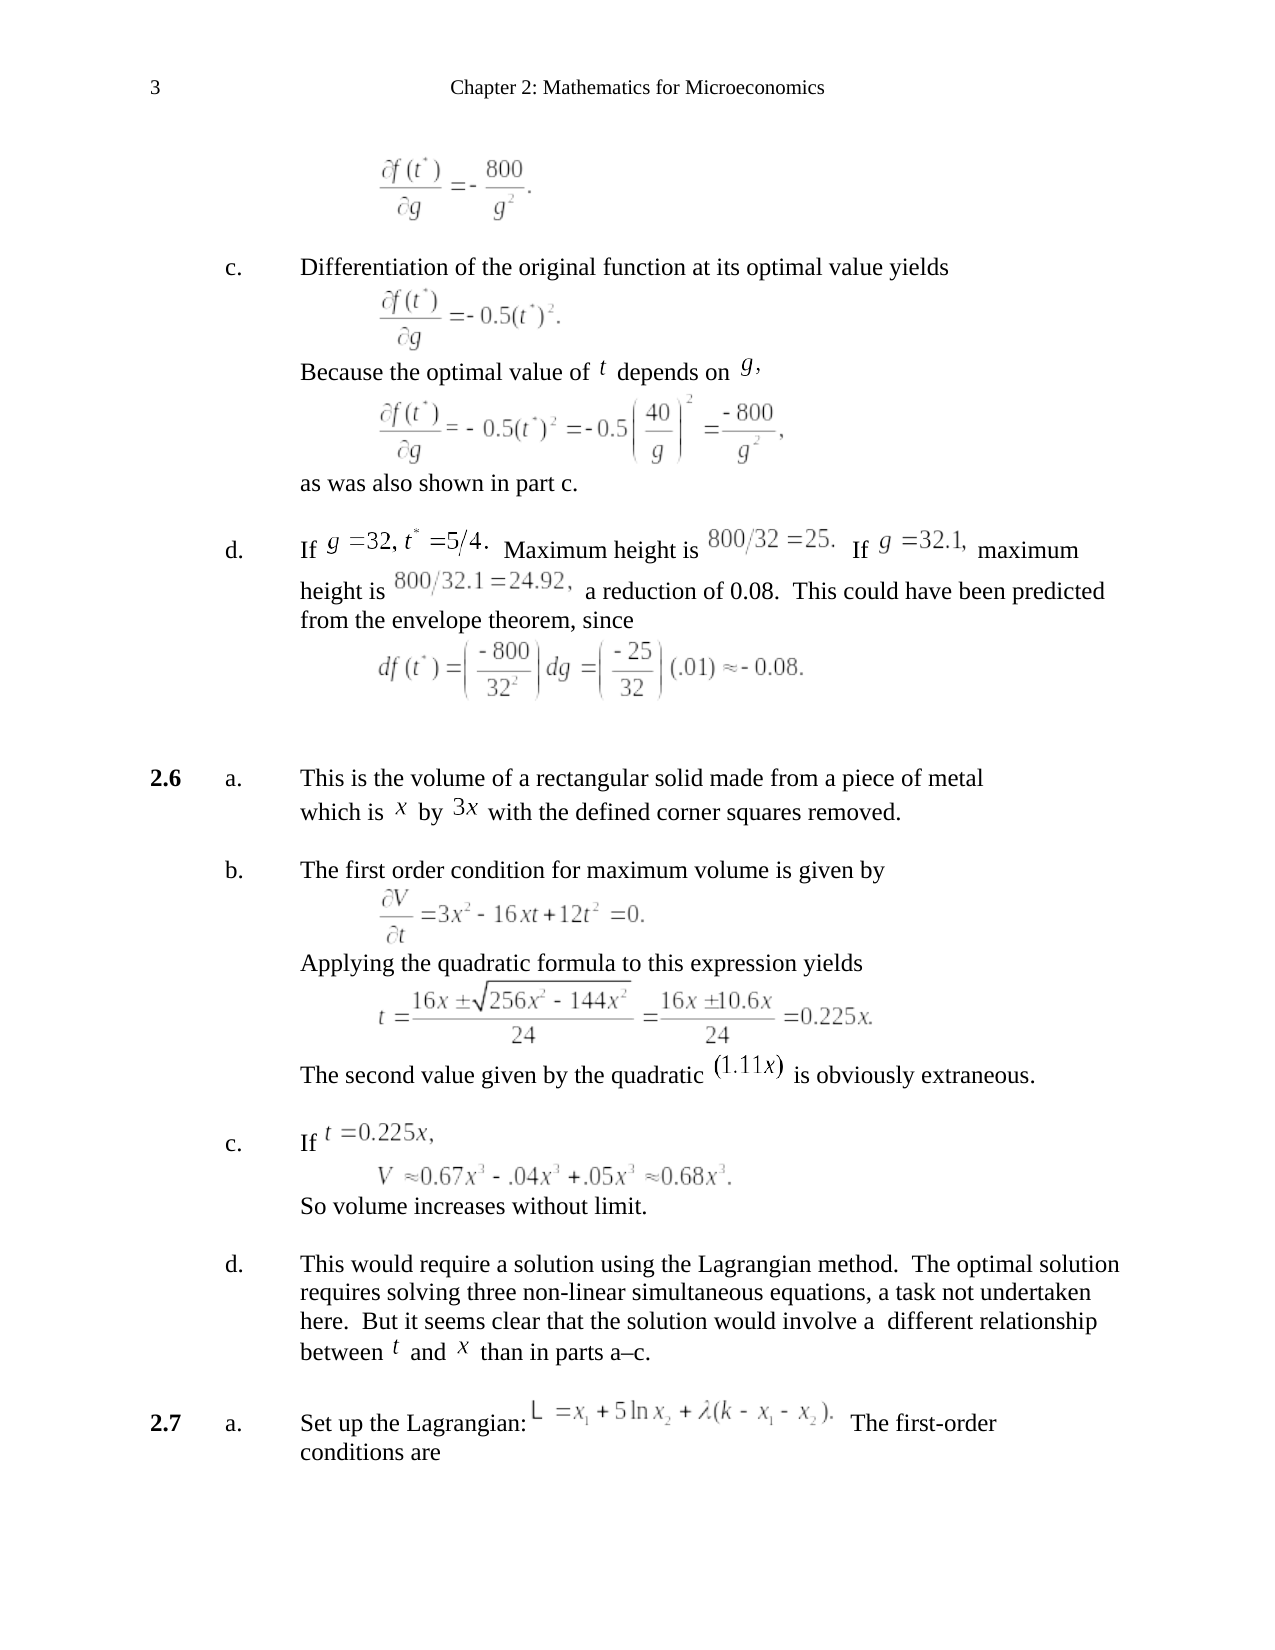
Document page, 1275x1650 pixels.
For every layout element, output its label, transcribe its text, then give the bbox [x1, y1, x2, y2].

text 2.7 a. Set up the Lagrangian: The first-order [150, 1394, 1125, 1437]
text The second value given by the quadratic is obviously extraneous. [150, 1050, 1125, 1089]
text c. If [150, 1118, 1125, 1157]
text b. The first order condition for maximum volume is given by [150, 855, 1125, 883]
text d. This would require a solution using the Lagrangian method. The optimal solution requires solving three non-linear simultaneous equations, a task not undertaken here. But it seems clear that the solution would involve a different relationship between and than in parts a–c. [150, 1249, 1125, 1365]
text 2.6 a. This is the volume of a rectangular solid made from a piece of metal [150, 763, 1125, 792]
text which is by with the defined corner squares removed. [150, 792, 1125, 826]
text d. If Maximum height is If maximum height is a reduction of 0.08. This could have been predicted from the envelope theorem, since [225, 521, 1125, 634]
text c. Differentiation of the original function at its optimal value yields [225, 252, 1125, 281]
text Because the optimal value of depends on [225, 354, 1125, 386]
text So volume increases without limit. [150, 1191, 1125, 1220]
text Applying the quadratic formula to this expression yields [150, 948, 1125, 977]
text as was also shown in part c. [150, 468, 1125, 497]
text conditions are [225, 1437, 1125, 1466]
